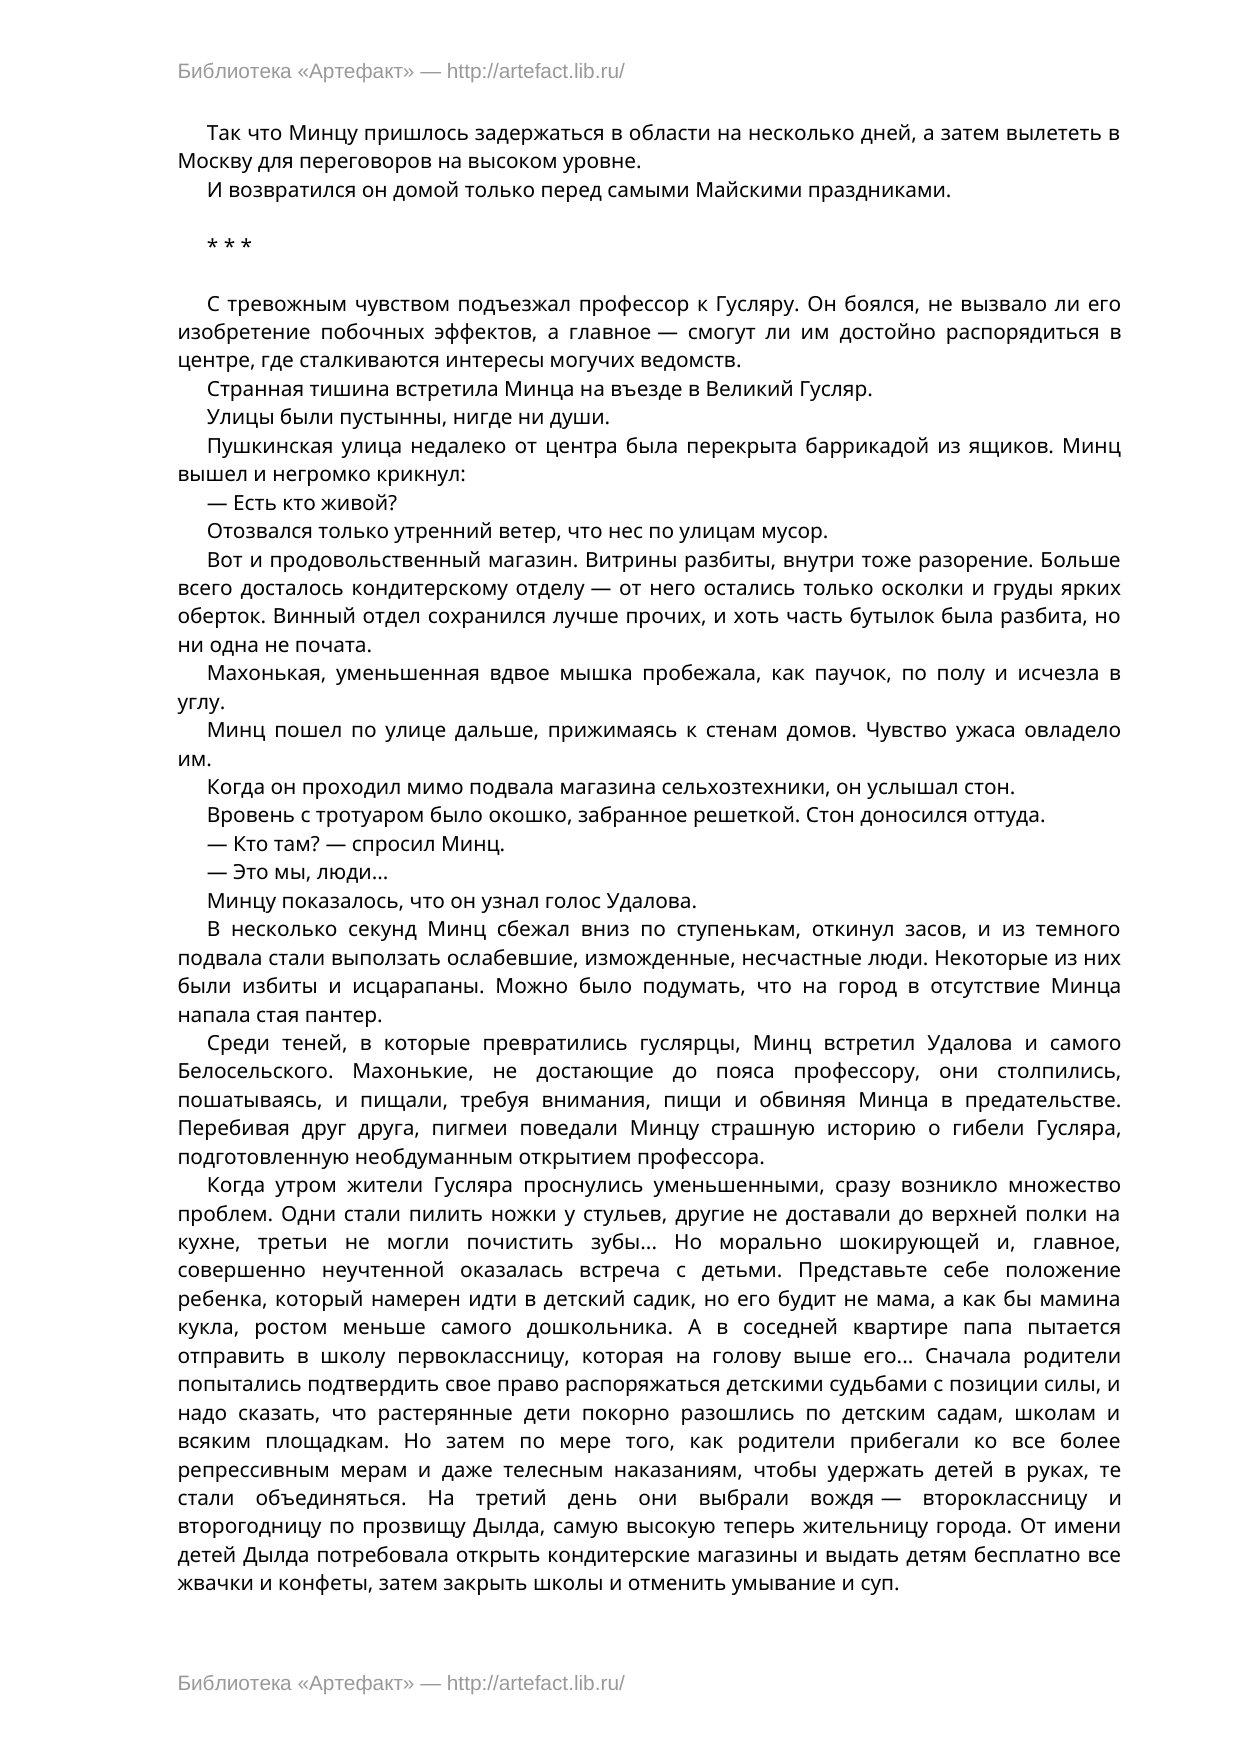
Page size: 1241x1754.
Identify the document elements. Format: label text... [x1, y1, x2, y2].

subtitle * * * [177, 232, 1122, 260]
text Так что Минцу пришлось задержаться в области на несколько дней, а затем вылететь в Москву для переговоров на высоком уровне. [177, 118, 1122, 175]
text Минц пошел по улице дальше, прижимаясь к стенам домов. Чувство ужаса овладело им. [177, 715, 1122, 772]
text — Это мы, люди... [177, 857, 1122, 886]
text С тревожным чувством подъезжал профессор к Гусляру. Он боялся, не вызвало ли его изобретение побочных эффектов, а главное — смогут ли им достойно распорядиться в центре, где сталкиваются интересы могучих ведомств. [177, 289, 1122, 374]
text Вровень с тротуаром было окошко, забранное решеткой. Стон доносился оттуда. [177, 801, 1122, 829]
text — Есть кто живой? [177, 488, 1122, 516]
text Минцу показалось, что он узнал голос Удалова. [177, 886, 1122, 914]
text Пушкинская улица недалеко от центра была перекрыта баррикадой из ящиков. Минц вышел и негромко крикнул: [177, 431, 1122, 488]
text Когда он проходил мимо подвала магазина сельхозтехники, он услышал стон. [177, 772, 1122, 801]
text Среди теней, в которые превратились гуслярцы, Минц встретил Удалова и самого Белосельского. Махонькие, не достающие до пояса профессору, они столпились, пошатываясь, и пищали, требуя внимания, пищи и обвиняя Минца в предательстве. Перебивая друг друга, пигмеи поведали Минцу страшную историю о гибели Гусляра, подготовленную необдуманным открытием профессора. [177, 1028, 1122, 1170]
text Отозвался только утренний ветер, что нес по улицам мусор. [177, 516, 1122, 545]
text Улицы были пустынны, нигде ни души. [177, 402, 1122, 431]
text И возвратился он домой только перед самыми Майскими праздниками. [177, 175, 1122, 203]
text В несколько секунд Минц сбежал вниз по ступенькам, откинул засов, и из темного подвала стали выползать ослабевшие, изможденные, несчастные люди. Некоторые из них были избиты и исцарапаны. Можно было подумать, что на город в отсутствие Минца напала стая пантер. [177, 914, 1122, 1028]
text Вот и продовольственный магазин. Витрины разбиты, внутри тоже разорение. Больше всего досталось кондитерскому отделу — от него остались только осколки и груды ярких оберток. Винный отдел сохранился лучше прочих, и хоть часть бутылок была разбита, но ни одна не почата. [177, 545, 1122, 658]
text Странная тишина встретила Минца на въезде в Великий Гусляр. [177, 374, 1122, 402]
text Когда утром жители Гусляра проснулись уменьшенными, сразу возникло множество проблем. Одни стали пилить ножки у стульев, другие не доставали до верхней полки на кухне, третьи не могли почистить зубы... Но морально шокирующей и, главное, совершенно неучтенной оказалась встреча с детьми. Представьте себе положение ребенка, который намерен идти в детский садик, но его будит не мама, а как бы мамина кукла, ростом меньше самого дошкольника. А в соседней квартире папа пытается отправить в школу первоклассницу, которая на голову выше его... Сначала родители попытались подтвердить свое право распоряжаться детскими судьбами с позиции силы, и надо сказать, что растерянные дети покорно разошлись по детским садам, школам и всяким площадкам. Но затем по мере того, как родители прибегали ко все более репрессивным мерам и даже телесным наказаниям, чтобы удержать детей в руках, те стали объединяться. На третий день они выбрали вождя — второклассницу и второгодницу по прозвищу Дылда, самую высокую теперь жительницу города. От имени детей Дылда потребовала открыть кондитерские магазины и выдать детям бесплатно все жвачки и конфеты, затем закрыть школы и отменить умывание и суп. [177, 1170, 1122, 1597]
text — Кто там? — спросил Минц. [177, 829, 1122, 857]
text Махонькая, уменьшенная вдвое мышка пробежала, как паучок, по полу и исчезла в углу. [177, 658, 1122, 715]
